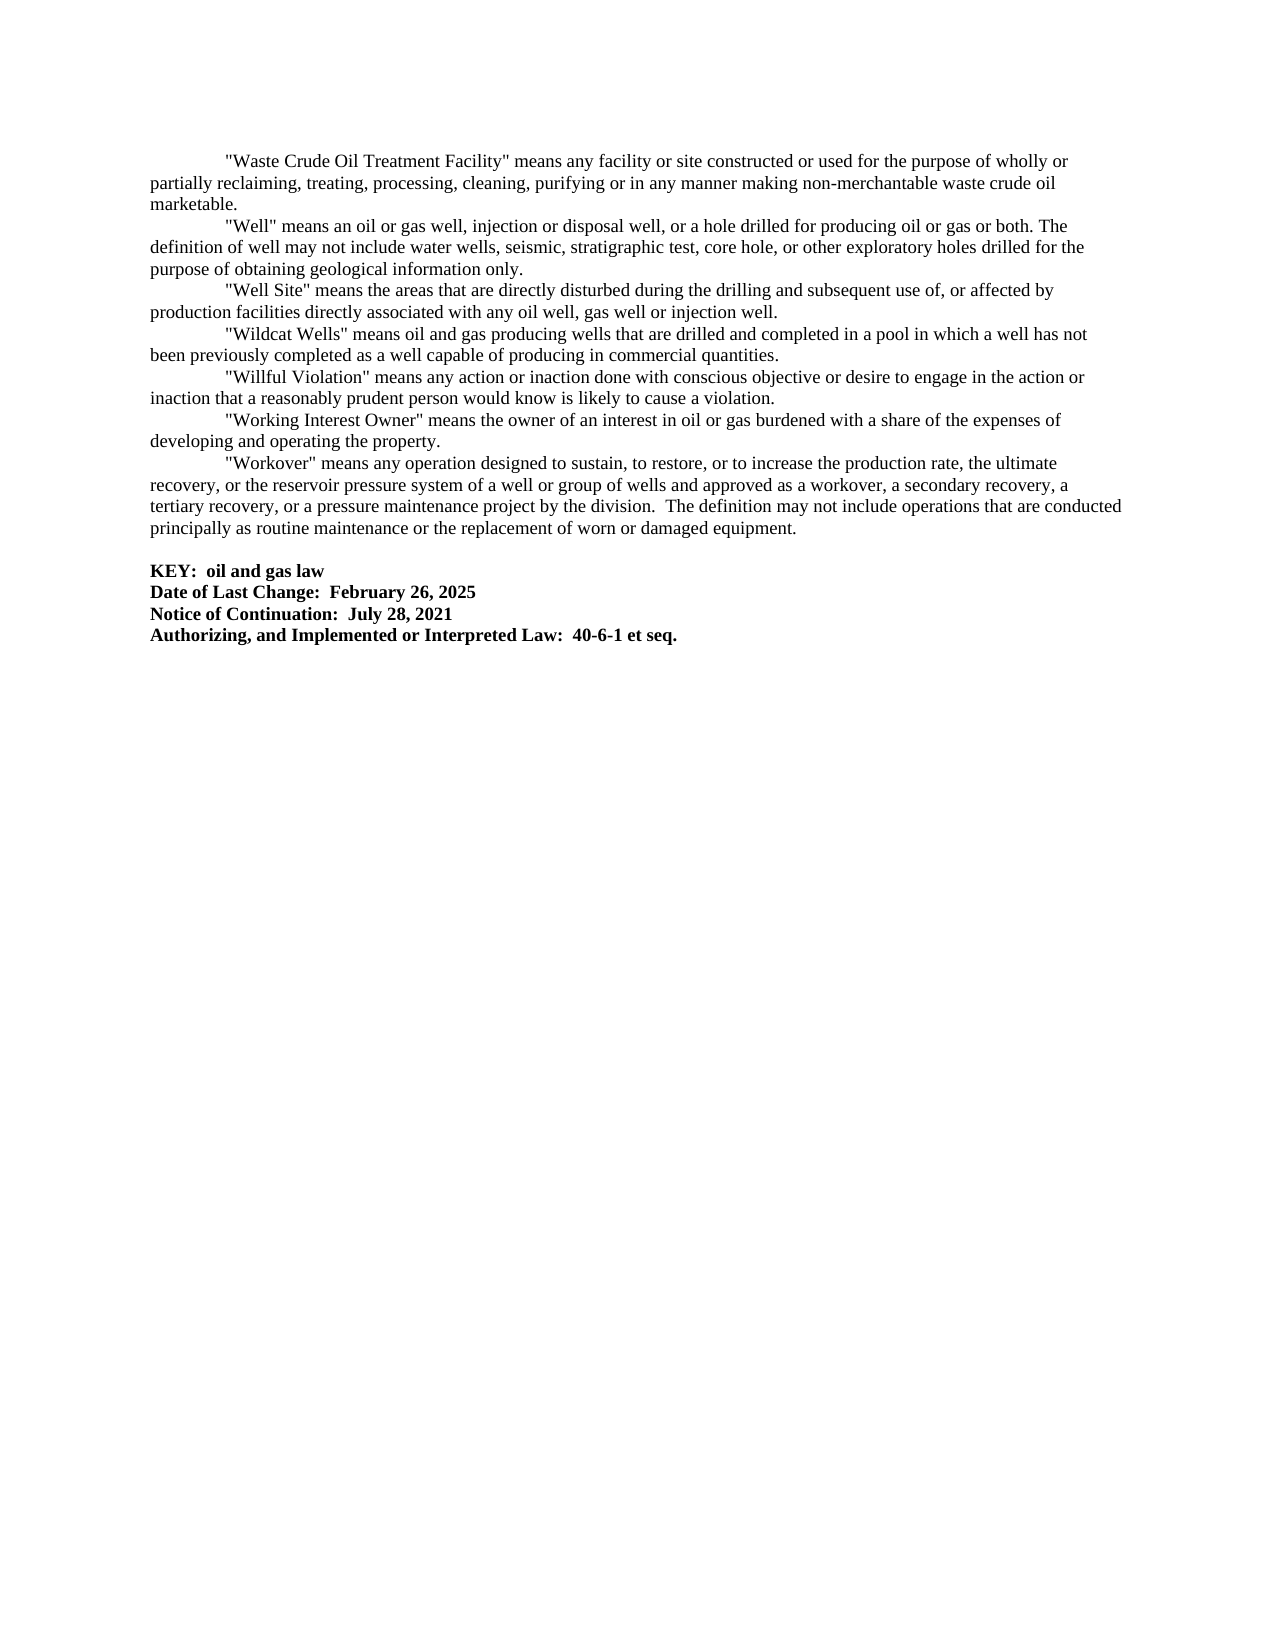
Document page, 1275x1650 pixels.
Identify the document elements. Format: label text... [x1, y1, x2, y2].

text "Working Interest Owner" means the owner of an interest in oil or gas burdened with a share of the expenses of developing and operating the property. [150, 409, 1125, 452]
text "Wildcat Wells" means oil and gas producing wells that are drilled and completed in a pool in which a well has not been previously completed as a well capable of producing in commercial quantities. [150, 322, 1125, 366]
text Authorizing, and Implemented or Interpreted Law: 40-6-1 et seq. [150, 624, 1125, 646]
text "Well Site" means the areas that are directly disturbed during the drilling and subsequent use of, or affected by production facilities directly associated with any oil well, gas well or injection well. [150, 279, 1125, 322]
text KEY: oil and gas law [150, 560, 1125, 581]
text Date of Last Change: February 26, 2025 [150, 581, 1125, 603]
text Notice of Continuation: July 28, 2021 [150, 603, 1125, 624]
text "Willful Violation" means any action or inaction done with conscious objective or desire to engage in the action or inaction that a reasonably prudent person would know is likely to cause a violation. [150, 366, 1125, 409]
text "Workover" means any operation designed to sustain, to restore, or to increase the production rate, the ultimate recovery, or the reservoir pressure system of a well or group of wells and approved as a workover, a secondary recovery, a tertiary recovery, or a pressure maintenance project by the division. The definition may not include operations that are conducted principally as routine maintenance or the replacement of worn or damaged equipment. [150, 452, 1125, 538]
text "Well" means an oil or gas well, injection or disposal well, or a hole drilled for producing oil or gas or both. The definition of well may not include water wells, seismic, stratigraphic test, core hole, or other exploratory holes drilled for the purpose of obtaining geological information only. [150, 215, 1125, 279]
text "Waste Crude Oil Treatment Facility" means any facility or site constructed or used for the purpose of wholly or partially reclaiming, treating, processing, cleaning, purifying or in any manner making non-merchantable waste crude oil marketable. [150, 150, 1125, 215]
